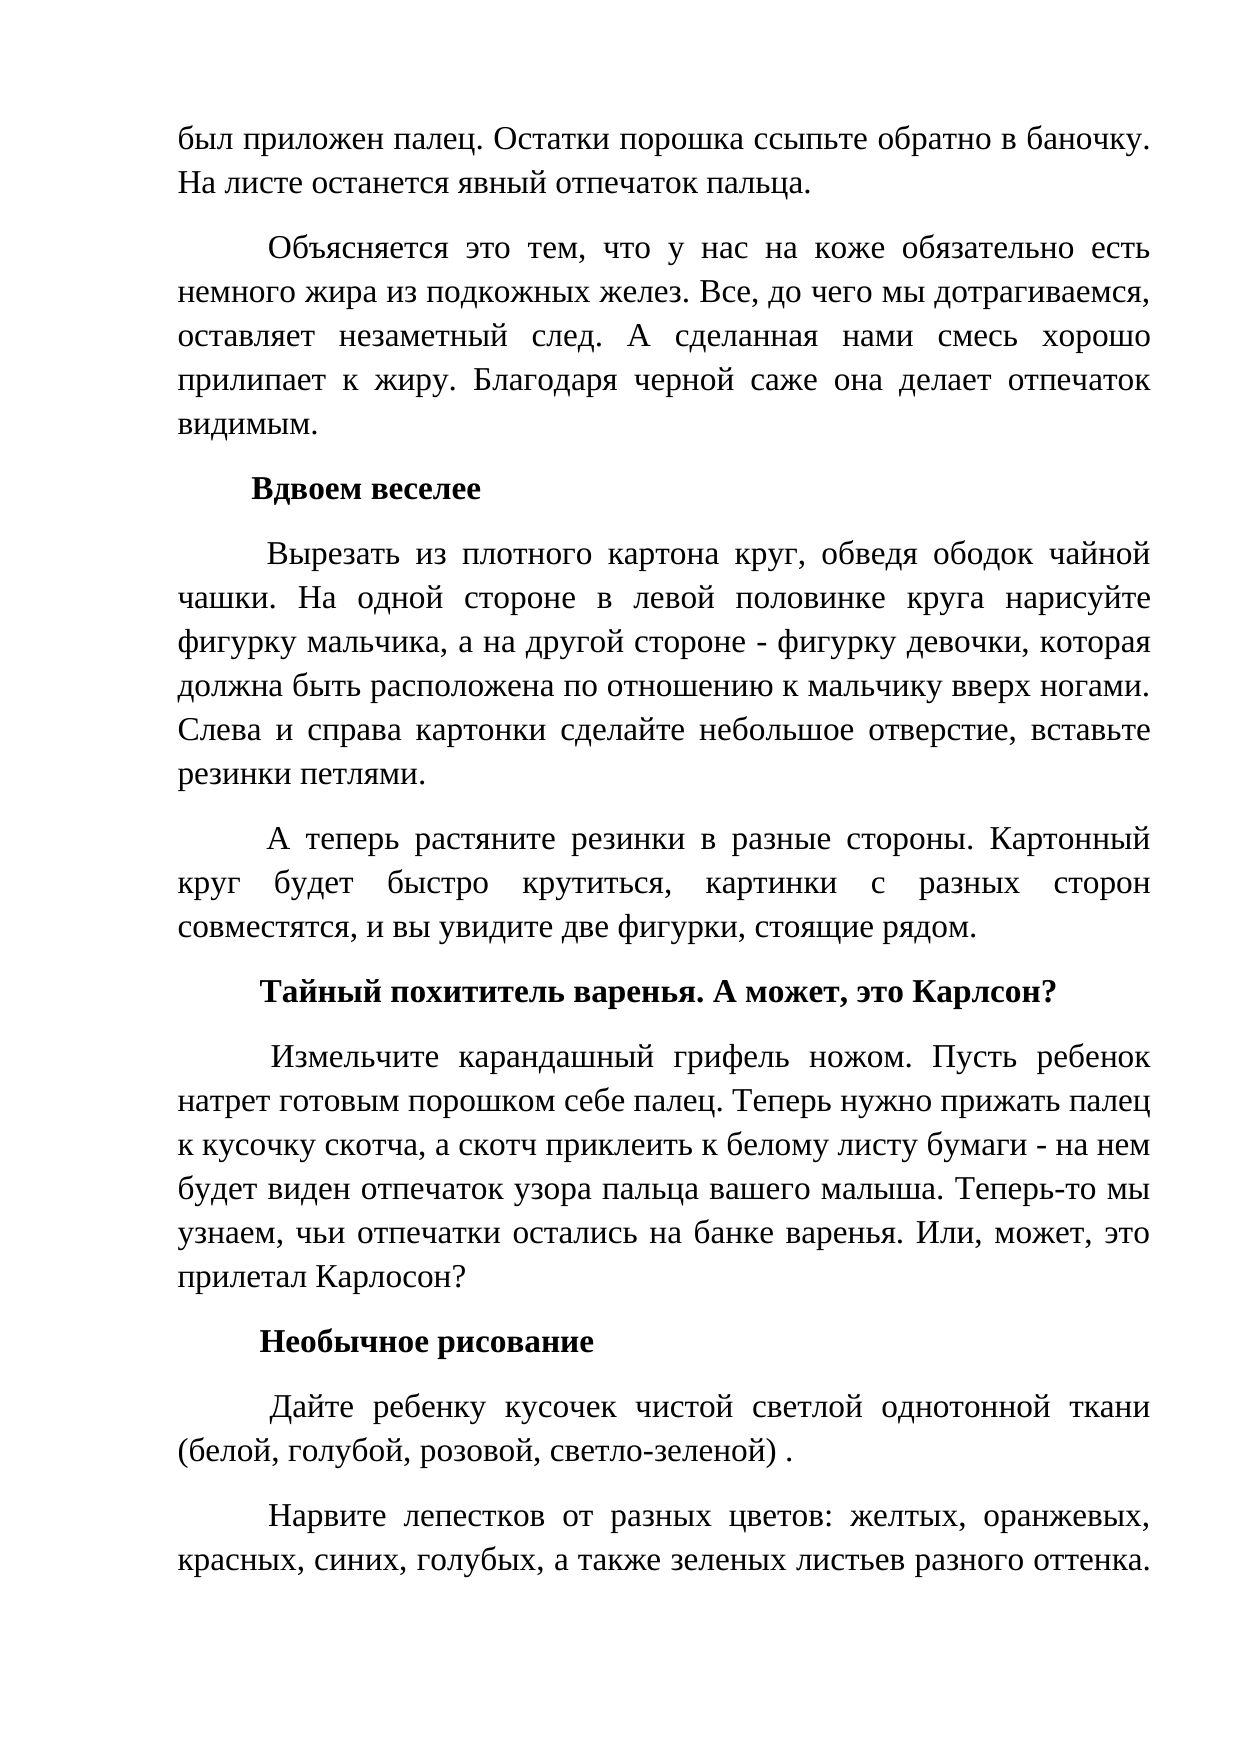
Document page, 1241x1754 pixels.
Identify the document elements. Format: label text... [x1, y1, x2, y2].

text Вырезать из плотного картона круг, обведя ободок чайной чашки. На одной стороне в левой половинке круга нарисуйте фигурку мальчика, а на другой стороне - фигурку девочки, которая должна быть расположена по отношению к мальчику вверх ногами. Слева и справа картонки сделайте небольшое отверстие, вставьте резинки петлями. [177, 533, 1152, 792]
text Необычное рисование [177, 1321, 1152, 1360]
text Тайный похититель варенья. А может, это Карлсон? [177, 971, 1152, 1010]
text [177, 118, 1152, 201]
text Объясняется это тем, что у нас на коже обязательно есть немного жира из подкожных желез. Все, до чего мы дотрагиваемся, оставляет незаметный след. А сделанная нами смесь хорошо прилипает к жиру. Благодаря черной саже она делает отпечаток видимым. [177, 227, 1152, 442]
text А теперь растяните резинки в разные стороны. Картонный круг будет быстро крутиться, картинки с разных сторон совместятся, и вы увидите две фигурки, стоящие рядом. [177, 818, 1152, 945]
text Измельчите карандашный грифель ножом. Пусть ребенок натрет готовым порошком себе палец. Теперь нужно прижать палец к кусочку скотча, а скотч приклеить к белому листу бумаги - на нем будет виден отпечаток узора пальца вашего малыша. Теперь-то мы узнаем, чьи отпечатки остались на банке варенья. Или, может, это прилетал Карлосон? [177, 1036, 1152, 1295]
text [177, 1495, 1152, 1578]
text Дайте ребенку кусочек чистой светлой однотонной ткани (белой, голубой, розовой, светло-зеленой) . [177, 1386, 1152, 1469]
text Вдвоем веселее [177, 468, 1152, 507]
